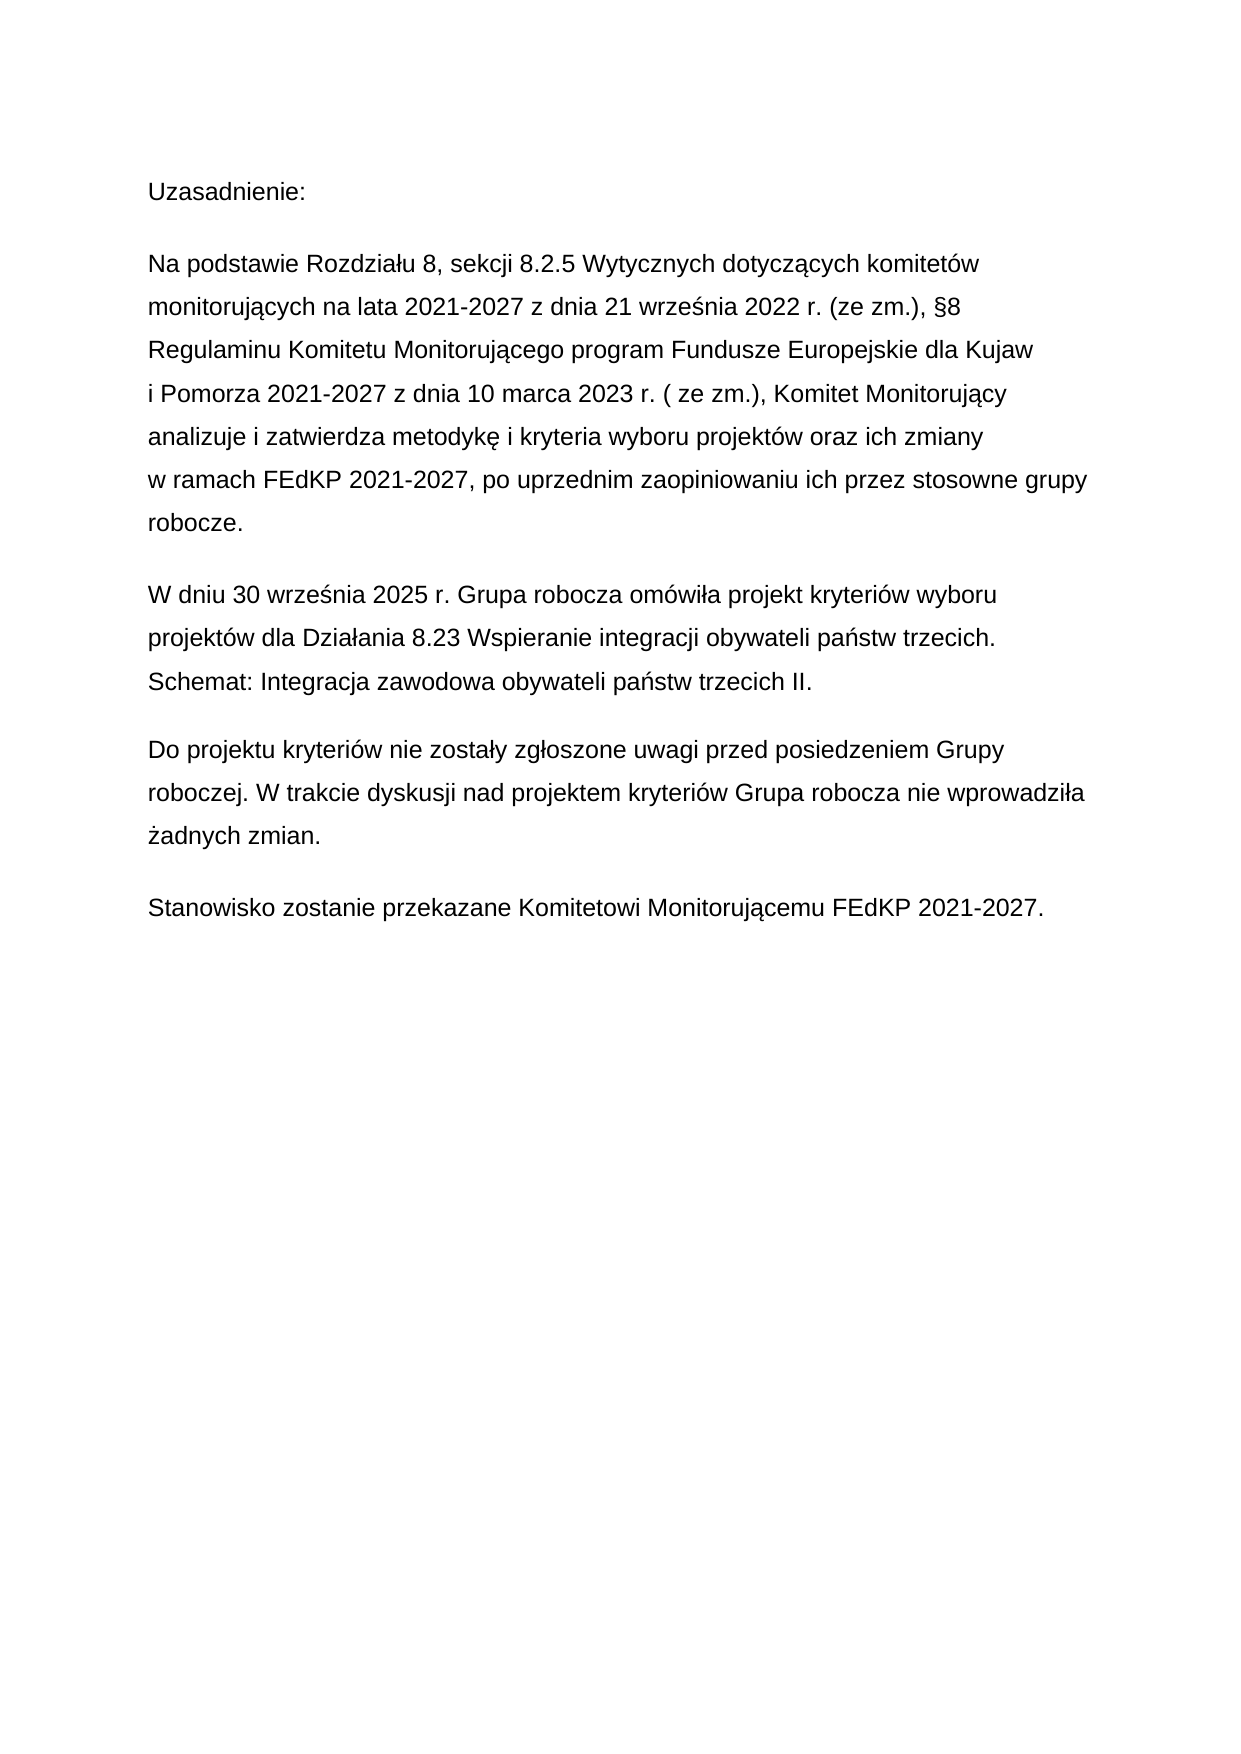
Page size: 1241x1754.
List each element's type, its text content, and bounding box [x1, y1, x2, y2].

text Do projektu kryteriów nie zostały zgłoszone uwagi przed posiedzeniem Grupy roboczej. W trakcie dyskusji nad projektem kryteriów Grupa robocza nie wprowadziła żadnych zmian. [148, 734, 1092, 849]
text Na podstawie Rozdziału 8, sekcji 8.2.5 Wytycznych dotyczących komitetów monitorujących na lata 2021-2027 z dnia 21 września 2022 r. (ze zm.), §8 Regulaminu Komitetu Monitorującego program Fundusze Europejskie dla Kujaw i Pomorza 2021-2027 z dnia 10 marca 2023 r. ( ze zm.), Komitet Monitorujący analizuje i zatwierdza metodykę i kryteria wyboru projektów oraz ich zmiany w ramach FEdKP 2021-2027, po uprzednim zaopiniowaniu ich przez stosowne grupy robocze. [148, 249, 1092, 537]
text W dniu 30 września 2025 r. Grupa robocza omówiła projekt kryteriów wyboru projektów dla Działania 8.23 Wspieranie integracji obywateli państw trzecich. Schemat: Integracja zawodowa obywateli państw trzecich II. [148, 580, 1092, 695]
text Stanowisko zostanie przekazane Komitetowi Monitorującemu FEdKP 2021-2027. [148, 893, 1092, 922]
subtitle Uzasadnienie: [148, 177, 1092, 206]
